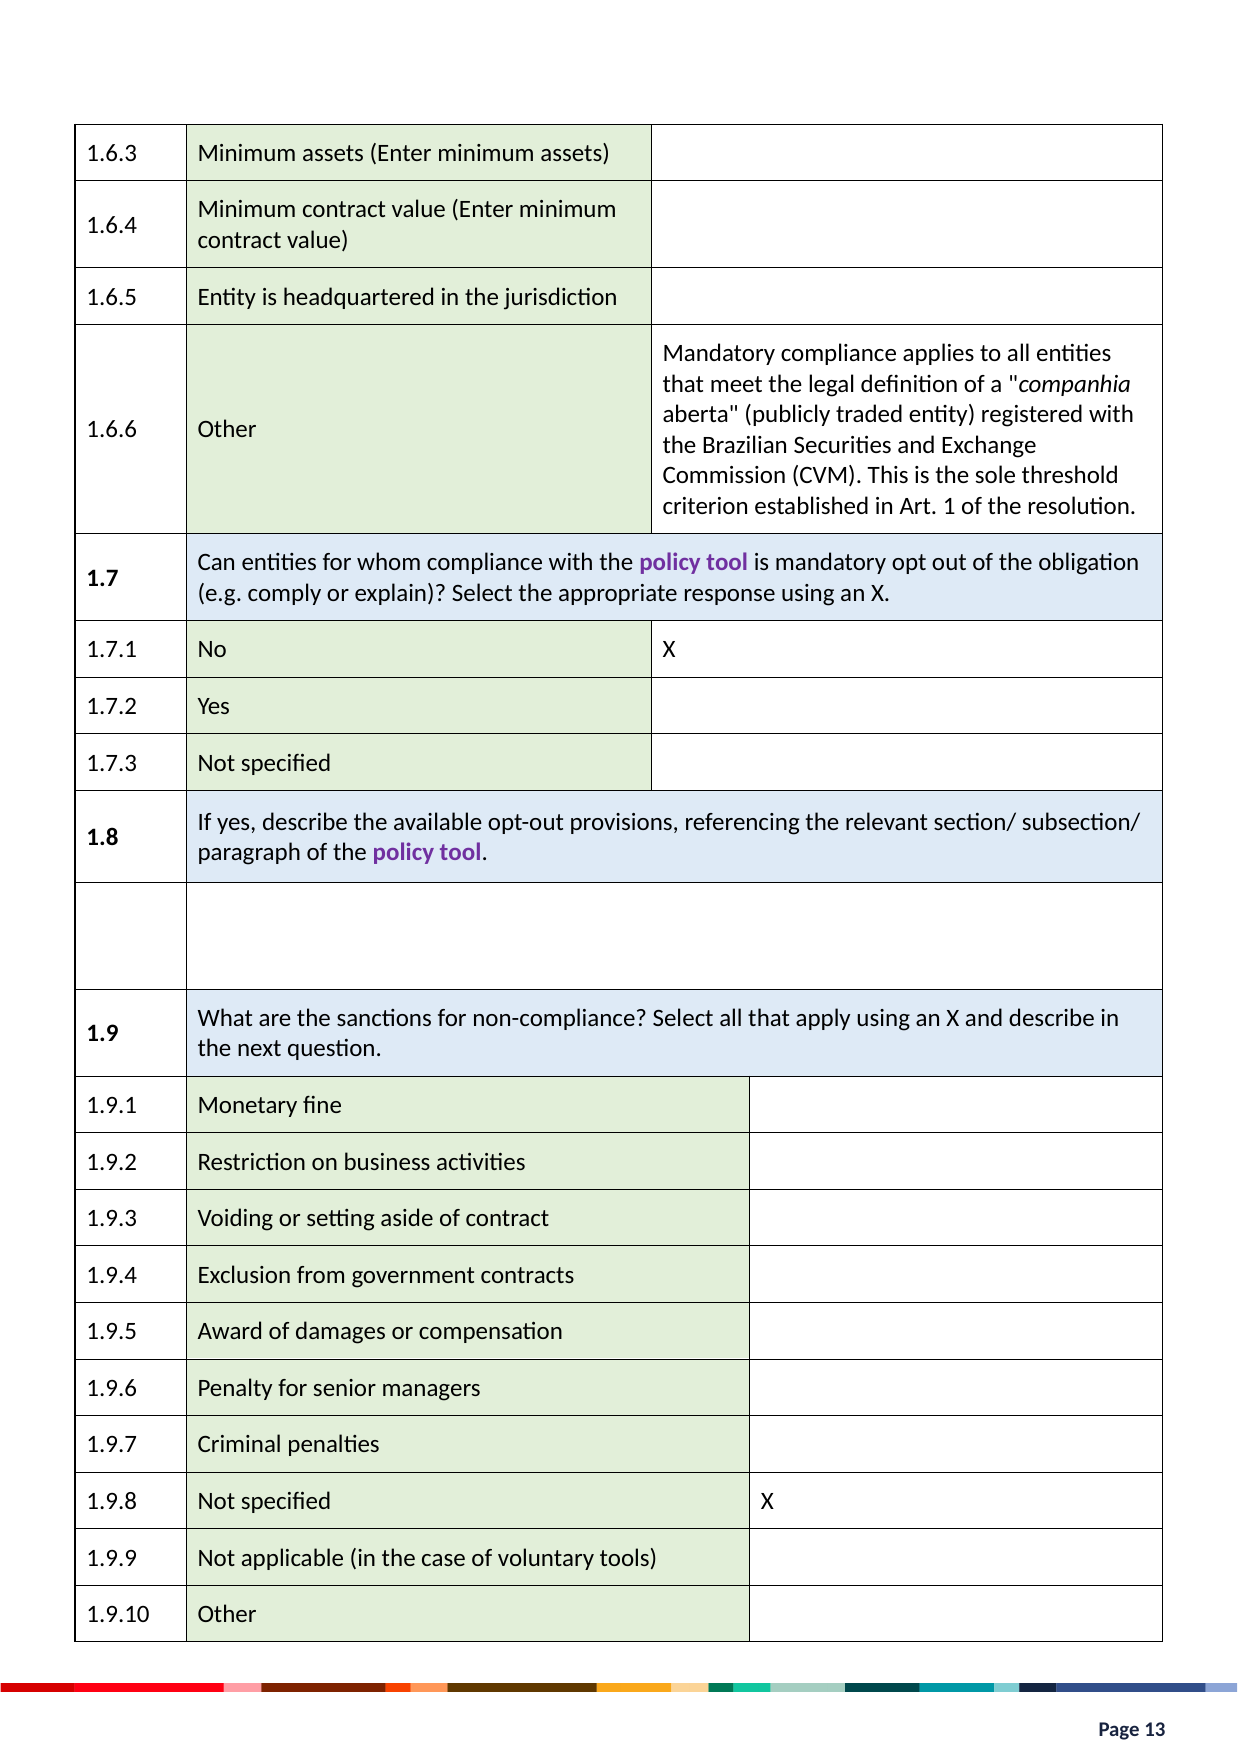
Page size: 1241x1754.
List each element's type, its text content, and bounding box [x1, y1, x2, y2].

table_cell 1.9.4 [76, 1246, 186, 1302]
table_cell Mandatory compliance applies to all entities that meet the legal definition of a "companhia aberta" (publicly traded entity) registered with the Brazilian Securities and Exchange Commission (CVM). This is the sole threshold criterion established in Art. 1 of the resolution. [652, 325, 1162, 533]
picture [0, 1683, 1236, 1692]
table_cell Not specified [187, 734, 651, 790]
table_cell [750, 1246, 1162, 1302]
table_cell Other [187, 325, 651, 533]
table_cell [652, 181, 1162, 267]
table_cell Monetary fine [187, 1077, 749, 1132]
table_cell 1.9.7 [76, 1416, 186, 1472]
table_cell [750, 1360, 1162, 1415]
table_cell 1.9.2 [76, 1133, 186, 1189]
table_cell 1.6.3 [76, 125, 186, 180]
table_cell [750, 1133, 1162, 1189]
table_cell 1.8 [76, 791, 186, 882]
table_cell Minimum contract value (Enter minimum contract value) [187, 181, 651, 267]
table_cell Not applicable (in the case of voluntary tools) [187, 1529, 749, 1585]
table_cell [76, 883, 186, 988]
table_cell [652, 678, 1162, 733]
table_cell Voiding or setting aside of contract [187, 1190, 749, 1245]
table_cell Award of damages or compensation [187, 1303, 749, 1358]
table_cell Other [187, 1586, 749, 1641]
table_cell 1.7 [76, 534, 186, 620]
table_cell 1.6.4 [76, 181, 186, 267]
table_cell 1.9.6 [76, 1360, 186, 1415]
table_cell 1.7.2 [76, 678, 186, 733]
table_cell Criminal penalties [187, 1416, 749, 1472]
table_cell Minimum assets (Enter minimum assets) [187, 125, 651, 180]
table_cell [750, 1529, 1162, 1585]
table_cell No [187, 621, 651, 677]
table_cell [652, 268, 1162, 324]
table_cell 1.7.1 [76, 621, 186, 677]
table_cell [750, 1586, 1162, 1641]
table_cell [750, 1303, 1162, 1358]
table_cell [187, 883, 1162, 988]
table_cell Restriction on business activities [187, 1133, 749, 1189]
table_cell 1.7.3 [76, 734, 186, 790]
table_cell [750, 1416, 1162, 1472]
table_cell If yes, describe the available opt-out provisions, referencing the relevant section/ subsection/ paragraph of the policy tool. [187, 791, 1162, 882]
table_cell Exclusion from government contracts [187, 1246, 749, 1302]
table_cell Not specified [187, 1473, 749, 1528]
table_cell 1.9 [76, 990, 186, 1076]
table_cell 1.6.5 [76, 268, 186, 324]
table_cell Can entities for whom compliance with the policy tool is mandatory opt out of the obligation (e.g. comply or explain)? Select the appropriate response using an X. [187, 534, 1162, 620]
table_cell What are the sanctions for non-compliance? Select all that apply using an X and describe in the next question. [187, 990, 1162, 1076]
table_cell [652, 125, 1162, 180]
table_cell Yes [187, 678, 651, 733]
table_cell 1.9.9 [76, 1529, 186, 1585]
table_cell [750, 1077, 1162, 1132]
table_cell 1.6.6 [76, 325, 186, 533]
table_cell X [652, 621, 1162, 677]
table_cell Penalty for senior managers [187, 1360, 749, 1415]
table_cell Entity is headquartered in the jurisdiction [187, 268, 651, 324]
table_cell X [750, 1473, 1162, 1528]
table_cell 1.9.10 [76, 1586, 186, 1641]
table_cell [652, 734, 1162, 790]
table_cell 1.9.1 [76, 1077, 186, 1132]
table_cell 1.9.5 [76, 1303, 186, 1358]
table_cell 1.9.3 [76, 1190, 186, 1245]
table_cell 1.9.8 [76, 1473, 186, 1528]
table_cell [750, 1190, 1162, 1245]
